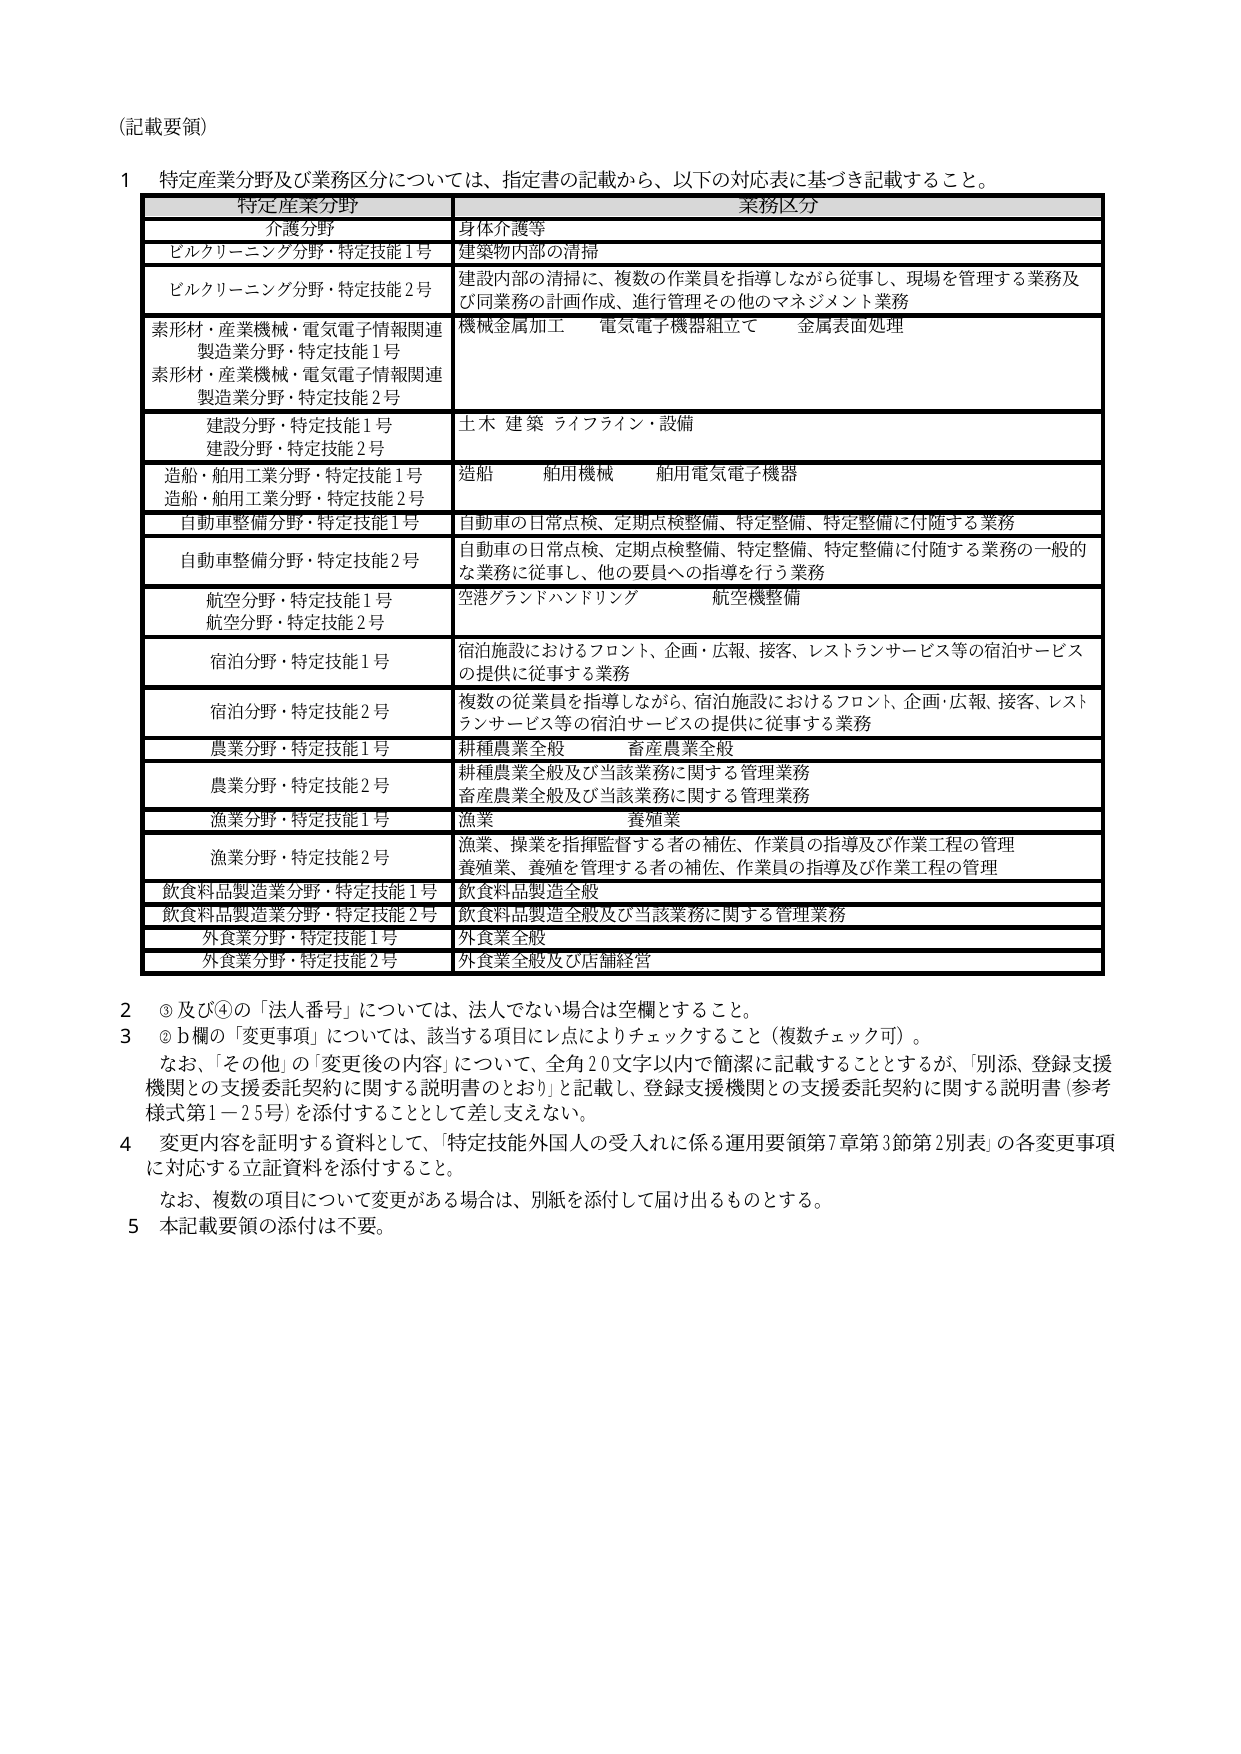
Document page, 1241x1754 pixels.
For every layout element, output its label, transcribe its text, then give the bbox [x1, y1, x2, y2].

table_cell 飲食料品製造全般 [455, 883, 1101, 902]
table_cell 建設分野・特定技能１号建設分野・特定技能２号 [145, 414, 451, 460]
table_cell 外食業分野・特定技能１号 [145, 930, 451, 948]
table_header 特定産業分野 [145, 198, 451, 216]
table_cell 造船 舶用機械 舶用電気電子機器 [455, 465, 1101, 510]
table_cell 自動車の日常点検、定期点検整備、特定整備、特定整備に付随する業務の一般的な業務に従事し、他の要員への指導を行う業務 [455, 538, 1101, 584]
table_cell 飲食料品製造全般及び当該業務に関する管理業務 [455, 907, 1101, 925]
table_cell 耕種農業全般及び当該業務に関する管理業務 畜産農業全般及び当該業務に関する管理業務 [455, 763, 1101, 807]
table_cell 農業分野・特定技能２号 [145, 763, 451, 807]
table_cell 外食業分野・特定技能２号 [145, 953, 451, 971]
table_cell 造船・舶用工業分野・特定技能１号造船・舶用工業分野・特定技能２号 [145, 465, 451, 510]
table_cell 土木 建築 ライフライン・設備 [455, 414, 1101, 460]
table_cell 自動車整備分野・特定技能１号 [145, 515, 451, 533]
list 変更内容を証明する資料として、「特定技能外国人の受入れに係る運用要領第７章第３節第２別表」の各変更事項に対応する立証資料を添付すること。 [119, 1132, 1127, 1181]
list ②ｂ欄の「変更事項」については、該当する項目にレ点によりチェックすること（複数チェック可）。 [120, 1023, 1138, 1048]
table_cell 自動車の日常点検、定期点検整備、特定整備、特定整備に付随する業務 [455, 515, 1101, 533]
table_cell 宿泊分野・特定技能２号 [145, 690, 451, 736]
table_cell ビルクリーニング分野・特定技能２号 [145, 267, 451, 313]
table_cell 建築物内部の清掃 [455, 244, 1101, 263]
text （記載要領） [110, 111, 1138, 140]
table_cell 宿泊分野・特定技能１号 [145, 639, 451, 685]
list 特定産業分野及び業務区分については、指定書の記載から、以下の対応表に基づき記載すること。 [120, 165, 1138, 193]
table_cell 耕種農業全般 畜産農業全般 [455, 740, 1101, 759]
table_cell 農業分野・特定技能１号 [145, 740, 451, 759]
table_cell 漁業分野・特定技能１号 [145, 812, 451, 830]
table_cell 宿泊施設におけるフロント、企画・広報、接客、レストランサービス等の宿泊サービスの提供に従事する業務 [455, 639, 1101, 685]
table_cell 自動車整備分野・特定技能２号 [145, 538, 451, 584]
table_cell 複数の従業員を指導しながら、宿泊施設におけるフロント、企画・広報、接客、レストランサービス等の宿泊サービスの提供に従事する業務 [455, 690, 1101, 736]
table_cell 空港グランドハンドリング 航空機整備 [455, 589, 1101, 634]
text なお、複数の項目について変更がある場合は、別紙を添付して届け出るものとする。 [159, 1185, 1138, 1213]
table_cell 介護分野 [145, 221, 451, 239]
table_cell 漁業分野・特定技能２号 [145, 835, 451, 879]
table_cell 外食業全般及び店舗経営 [455, 953, 1101, 971]
table_cell 建設内部の清掃に、複数の作業員を指導しながら従事し、現場を管理する業務及び同業務の計画作成、進行管理その他のマネジメント業務 [455, 267, 1101, 313]
table_cell 漁業 養殖業 [455, 812, 1101, 830]
text なお、「その他」の「変更後の内容」について、全角２０文字以内で簡潔に記載することとするが、「別添、登録支援機関との支援委託契約に関する説明書のとおり」と記載し、登録支援機関との支援委託契約に関する説明書（参考様式第１－２５号）を添付することとして差し支えない。 [145, 1052, 1114, 1126]
table_cell 素形材・産業機械・電気電子情報関連製造業分野・特定技能１号 素形材・産業機械・電気電子情報関連製造業分野・特定技能２号 [145, 318, 451, 409]
table_cell 外食業全般 [455, 930, 1101, 948]
table_cell 漁業、操業を指揮監督する者の補佐、作業員の指導及び作業工程の管理 養殖業、養殖を管理する者の補佐、作業員の指導及び作業工程の管理 [455, 835, 1101, 879]
table_cell 機械金属加工 電気電子機器組立て 金属表面処理 [455, 318, 1101, 409]
table_cell 飲食料品製造業分野・特定技能２号 [145, 907, 451, 925]
table_header 業務区分 [455, 198, 1101, 216]
table_cell 飲食料品製造業分野・特定技能１号 [145, 883, 451, 902]
list ③及び④の「法人番号」については、法人でない場合は空欄とすること。 [120, 997, 1138, 1023]
table_cell 身体介護等 [455, 221, 1101, 239]
table_cell ビルクリーニング分野・特定技能１号 [145, 244, 451, 263]
list 本記載要領の添付は不要。 [128, 1213, 1138, 1239]
table_cell 航空分野・特定技能１号航空分野・特定技能２号 [145, 589, 451, 634]
